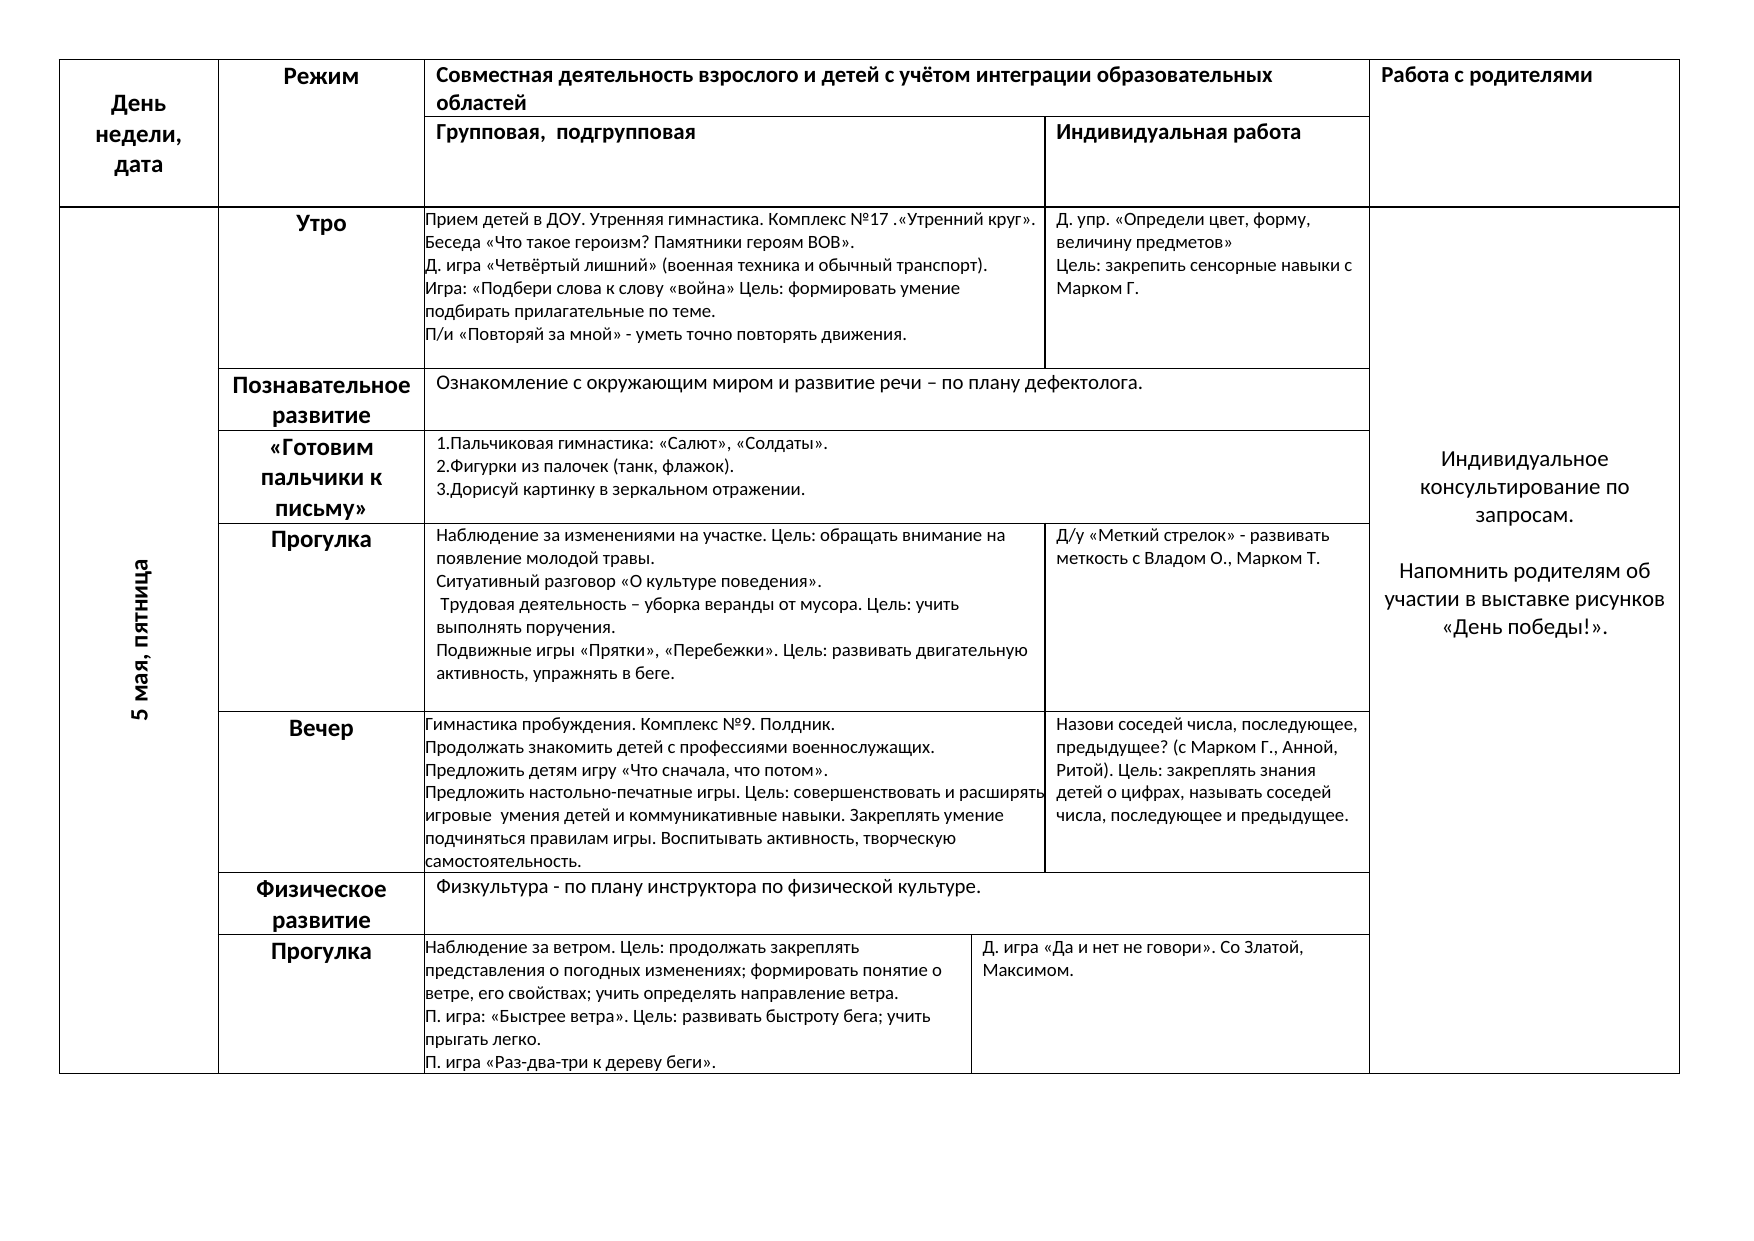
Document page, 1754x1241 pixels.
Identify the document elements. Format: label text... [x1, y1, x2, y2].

table_cell Наблюдение за изменениями на участке. Цель: обращать внимание на появление молодой травы. Ситуативный разговор «О культуре поведения». Трудовая деятельность – уборка веранды от мусора. Цель: учить выполнять поручения. Подвижные игры «Прятки», «Перебежки». Цель: развивать двигательную активность, упражнять в беге. [425, 524, 1044, 711]
table_cell «Готовим пальчики к письму» [219, 431, 424, 523]
table_cell Прогулка [219, 935, 424, 1073]
table_cell Прогулка [219, 524, 424, 711]
table_cell Индивидуальная работа [1046, 117, 1369, 206]
table_cell Назови соседей числа, последующее, предыдущее? (с Марком Г., Анной, Ритой). Цель: закреплять знания детей о цифрах, называть соседей числа, последующее и предыдущее. [1046, 712, 1369, 872]
table_cell Наблюдение за ветром. Цель: продолжать закреплять представления о погодных изменениях; формировать понятие о ветре, его свойствах; учить определять направление ветра. П. игра: «Быстрее ветра». Цель: развивать быстроту бега; учить прыгать легко. П. игра «Раз-два-три к дереву беги». [425, 935, 971, 1073]
table_cell Д. игра «Да и нет не говори». Со Златой, Максимом. [972, 935, 1369, 1073]
table_header Работа с родителями [1370, 60, 1679, 206]
table_cell Прием детей в ДОУ. Утренняя гимнастика. Комплекс №17 .«Утренний круг». Беседа «Что такое героизм? Памятники героям ВОВ». Д. игра «Четвёртый лишний» (военная техника и обычный транспорт). Игра: «Подбери слова к слову «война» Цель: формировать умение подбирать прилагательные по теме. П/и «Повторяй за мной» - уметь точно повторять движения. [425, 208, 1044, 368]
table_cell 1.Пальчиковая гимнастика: «Салют», «Солдаты». 2.Фигурки из палочек (танк, флажок). 3.Дорисуй картинку в зеркальном отражении. [425, 431, 1369, 523]
table_header День недели, дата [60, 60, 218, 206]
table_cell Д/у «Меткий стрелок» - развивать меткость с Владом О., Марком Т. [1046, 524, 1369, 711]
table_cell Познавательное развитие [219, 369, 424, 430]
table_cell Утро [219, 208, 424, 368]
table_cell Физическое развитие [219, 873, 424, 934]
table_cell Гимнастика пробуждения. Комплекс №9. Полдник. Продолжать знакомить детей с профессиями военнослужащих. Предложить детям игру «Что сначала, что потом». Предложить настольно-печатные игры. Цель: совершенствовать и расширять игровые умения детей и коммуникативные навыки. Закреплять умение подчиняться правилам игры. Воспитывать активность, творческую самостоятельность. [425, 712, 1044, 872]
table_cell 5 мая, пятница [60, 208, 218, 1073]
table_header Совместная деятельность взрослого и детей с учётом интеграции образовательных областей [425, 60, 1369, 116]
table_cell Вечер [219, 712, 424, 872]
table_cell Физкультура - по плану инструктора по физической культуре. [425, 873, 1369, 934]
table_cell Индивидуальное консультирование по запросам. Напомнить родителям об участии в выставке рисунков «День победы!». [1370, 208, 1679, 1073]
table_cell Групповая, подгрупповая [425, 117, 1044, 206]
table_header Режим [219, 60, 424, 206]
table_cell Ознакомление с окружающим миром и развитие речи – по плану дефектолога. [425, 369, 1369, 430]
table_cell Д. упр. «Определи цвет, форму, величину предметов» Цель: закрепить сенсорные навыки с Марком Г. [1046, 208, 1369, 368]
